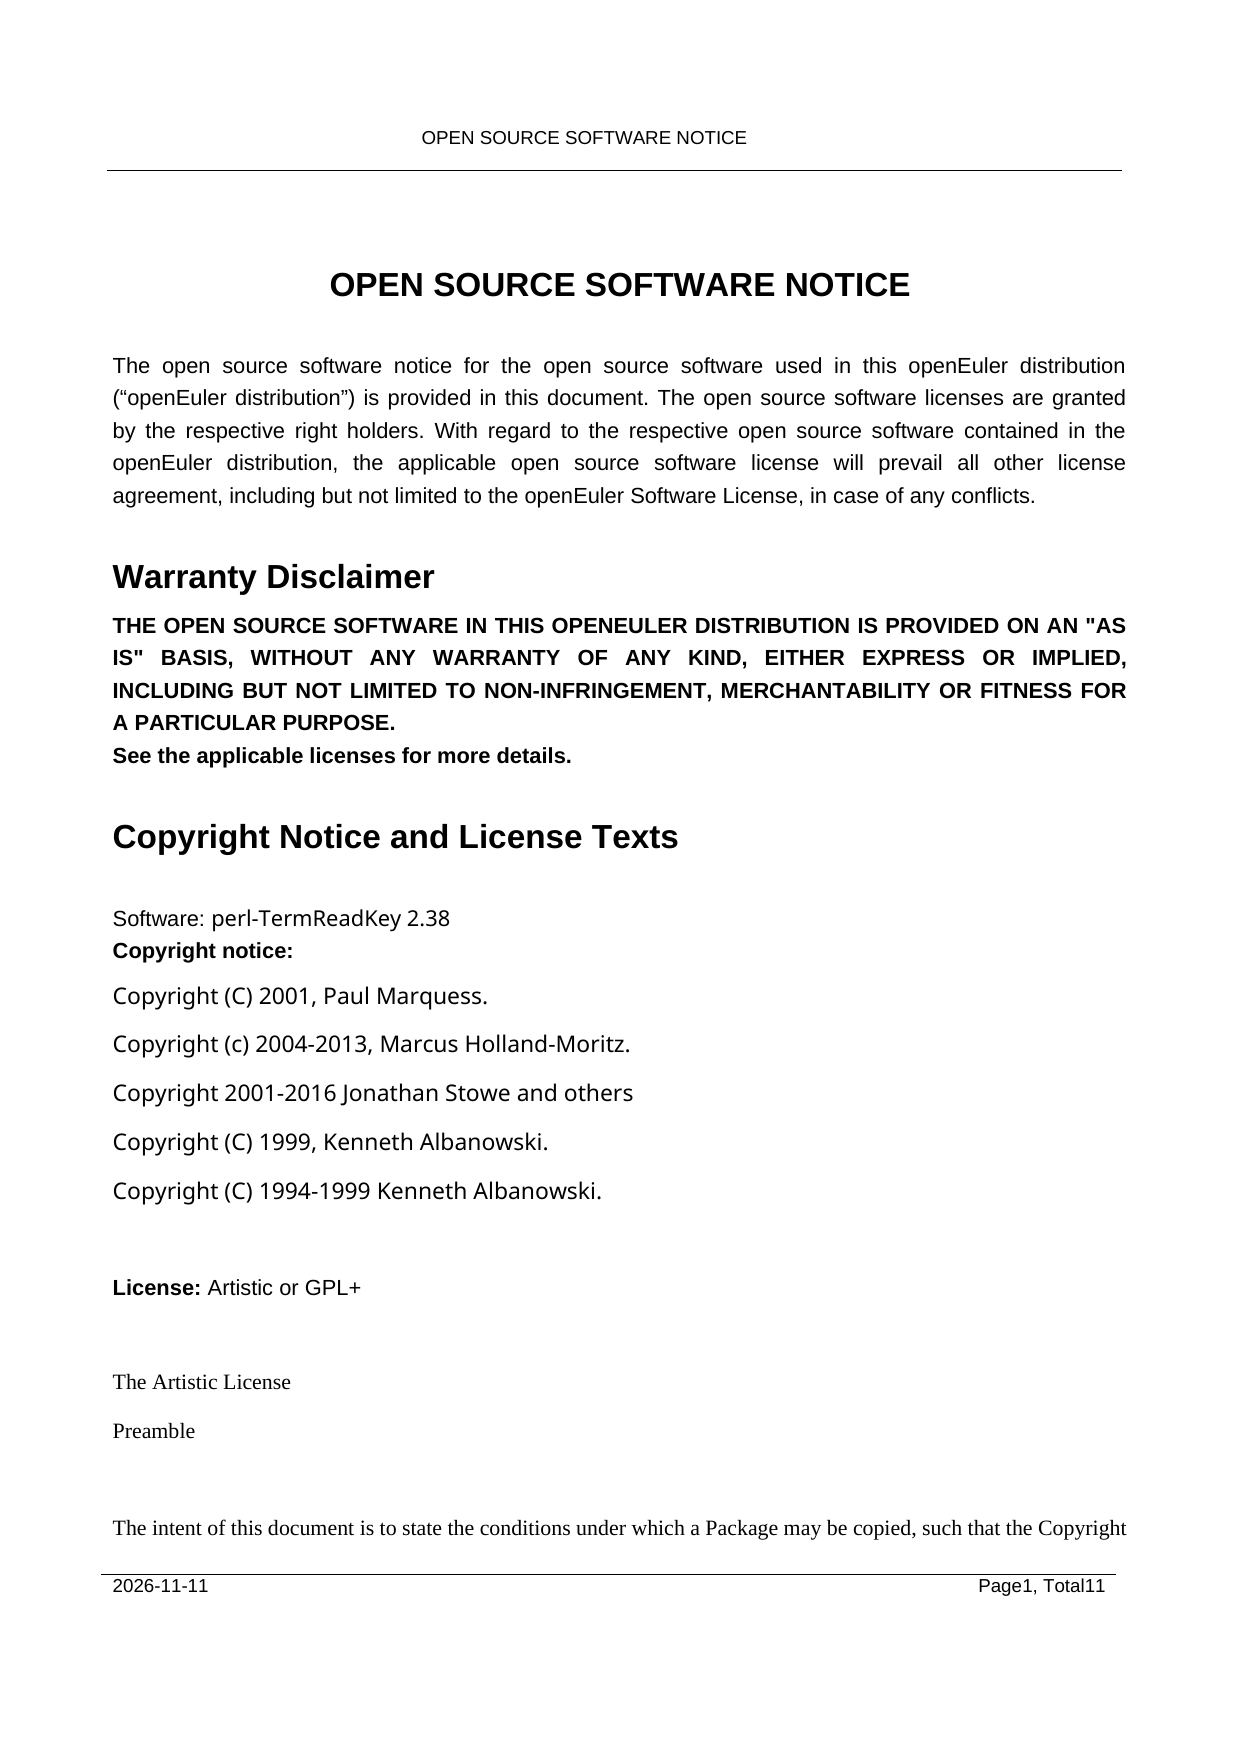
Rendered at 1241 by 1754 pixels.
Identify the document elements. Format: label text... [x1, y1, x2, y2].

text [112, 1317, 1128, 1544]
text Warranty Disclaimer [112, 544, 1128, 609]
text Copyright Notice and License Texts [112, 804, 1128, 869]
text THE OPEN SOURCE SOFTWARE IN THIS OPENEULER DISTRIBUTION IS PROVIDED ON AN "AS IS" BASIS, WITHOUT ANY WARRANTY OF ANY KIND, EITHER EXPRESS OR IMPLIED, INCLUDING BUT NOT LIMITED TO NON-INFRINGEMENT, MERCHANTABILITY OR FITNESS FOR A PARTICULAR PURPOSE. See the applicable licenses for more details. [112, 609, 1128, 771]
text OPEN SOURCE SOFTWARE NOTICE [112, 251, 1128, 316]
text Copyright notice: [112, 934, 1128, 966]
text License: Artistic or GPL+ [112, 1272, 1128, 1304]
text Software: perl-TermReadKey 2.38 [112, 901, 1128, 934]
text Copyright (C) 2001, Paul Marquess. Copyright (c) 2004-2013, Marcus Holland-Moritz. Copyright 2001-2016 Jonathan Stowe and others Copyright (C) 1999, Kenneth Albanowski. Copyright (C) 1994-1999 Kenneth Albanowski. [112, 979, 1128, 1255]
text The open source software notice for the open source software used in this openEuler distribution (“openEuler distribution”) is provided in this document. The open source software licenses are granted by the respective right holders. With regard to the respective open source software contained in the openEuler distribution, the applicable open source software license will prevail all other license agreement, including but not limited to the openEuler Software License, in case of any conflicts. [112, 349, 1128, 511]
